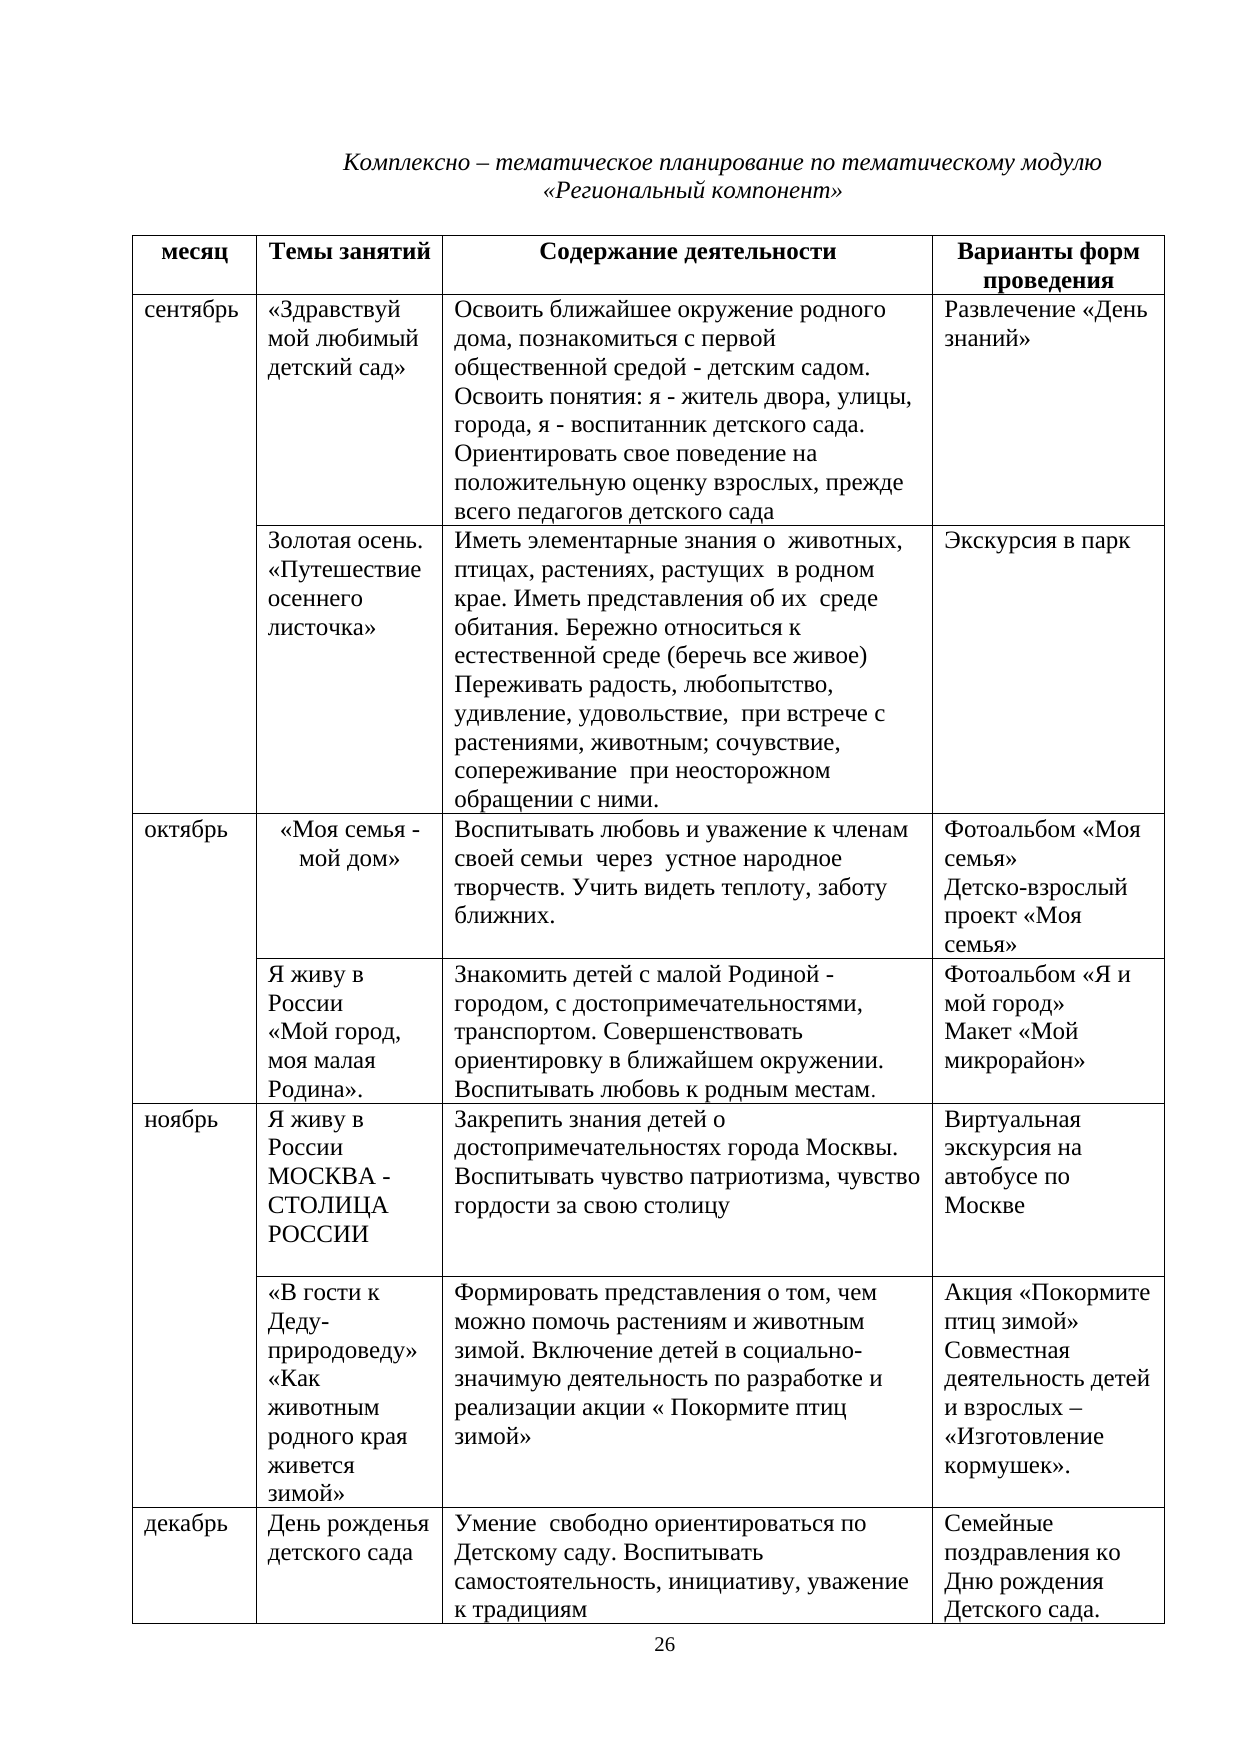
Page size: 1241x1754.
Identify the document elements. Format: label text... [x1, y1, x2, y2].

table_cell Золотая осень. «Путешествие осеннего листочка» [257, 526, 442, 813]
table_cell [443, 1508, 932, 1623]
table_cell «Здравствуй мой любимый детский сад» [257, 295, 442, 524]
table_cell Развлечение «День знаний» [933, 295, 1164, 524]
table_cell Иметь элементарные знания о животных, птицах, растениях, растущих в родном крае. Иметь представления об их среде обитания. Бережно относиться к естественной среде (беречь все живое) Переживать радость, любопытство, удивление, удовольствие, при встрече с растениями, животным; сочувствие, сопереживание при неосторожном обращении с ними. [443, 526, 932, 813]
table_cell Виртуальная экскурсия на автобусе по Москве [933, 1104, 1164, 1276]
table_cell Фотоальбом «Я и мой город» Макет «Мой микрорайон» [933, 959, 1164, 1103]
table_cell ноябрь [133, 1104, 256, 1507]
text Комплексно – тематическое планирование по тематическому модулю «Региональный компонент» [236, 147, 1149, 204]
table_cell Закрепить знания детей о достопримечательностях города Москвы. Воспитывать чувство патриотизма, чувство гордости за свою столицу [443, 1104, 932, 1276]
table_cell Экскурсия в парк [933, 526, 1164, 813]
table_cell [257, 1508, 442, 1623]
table_cell Освоить ближайшее окружение родного дома, познакомиться с первой общественной средой - детским садом. Освоить понятия: я - житель двора, улицы, города, я - воспитанник детского сада. Ориентировать свое поведение на положительную оценку взрослых, прежде всего педагогов детского сада [443, 295, 932, 524]
table_cell Акция «Покормите птиц зимой» Совместная деятельность детей и взрослых – «Изготовление кормушек». [933, 1277, 1164, 1507]
table_cell Знакомить детей с малой Родиной - городом, с достопримечательностями, транспортом. Совершенствовать ориентировку в ближайшем окружении. Воспитывать любовь к родным местам. [443, 959, 932, 1103]
table_cell «В гости к Деду-природоведу» «Как животным родного края живется зимой» [257, 1277, 442, 1507]
table_cell Фотоальбом «Моя семья» Детско-взрослый проект «Моя семья» [933, 814, 1164, 958]
table_header Темы занятий [257, 236, 442, 293]
table_header Варианты форм проведения [933, 236, 1164, 293]
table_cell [933, 1508, 1164, 1623]
table_header месяц [133, 236, 256, 293]
table_cell Я живу в России «Мой город, моя малая Родина». [257, 959, 442, 1103]
table_cell «Моя семья - мой дом» [257, 814, 442, 958]
table_cell декабрь [133, 1508, 256, 1623]
table_cell Формировать представления о том, чем можно помочь растениям и животным зимой. Включение детей в социально-значимую деятельность по разработке и реализации акции « Покормите птиц зимой» [443, 1277, 932, 1507]
table_cell сентябрь [133, 295, 256, 813]
table_cell Воспитывать любовь и уважение к членам своей семьи через устное народное творчеств. Учить видеть теплоту, заботу ближних. [443, 814, 932, 958]
table_cell октябрь [133, 814, 256, 1103]
table_cell Я живу в России МОСКВА - СТОЛИЦА РОССИИ [257, 1104, 442, 1276]
table_header Содержание деятельности [443, 236, 932, 293]
